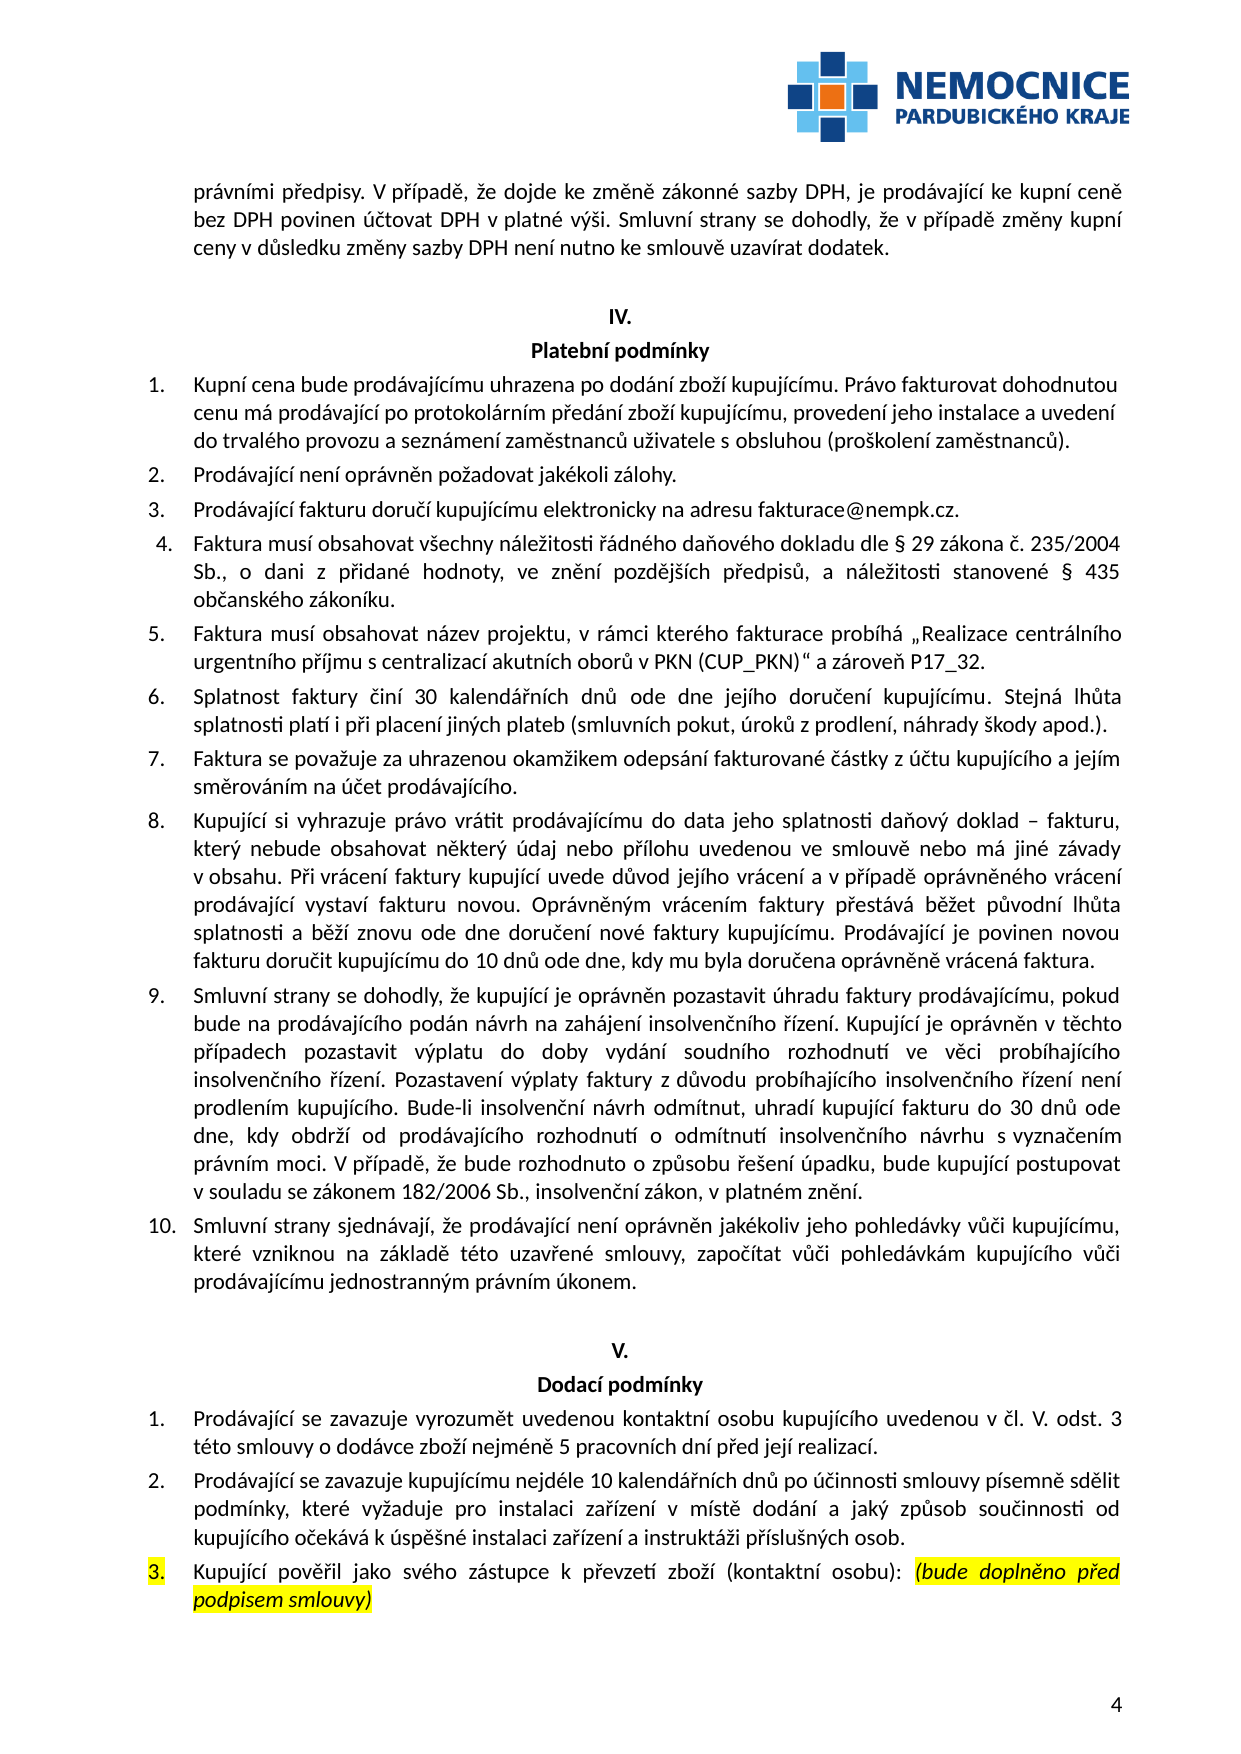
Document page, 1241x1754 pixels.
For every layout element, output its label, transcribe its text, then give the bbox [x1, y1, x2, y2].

list Faktura se považuje za uhrazenou okamžikem odepsání fakturované částky z účtu kupujícího a jejím směrováním na účet prodávajícího. [148, 744, 1122, 800]
list Prodávající není oprávněn požadovat jakékoli zálohy. [148, 461, 1122, 489]
list Kupní cena bude prodávajícímu uhrazena po dodání zboží kupujícímu. Právo fakturovat dohodnutou cenu má prodávající po protokolárním předání zboží kupujícímu, provedení jeho instalace a uvedení do trvalého provozu a seznámení zaměstnanců uživatele s obsluhou (proškolení zaměstnanců). [148, 370, 1122, 454]
list Prodávající se zavazuje vyrozumět uvedenou kontaktní osobu kupujícího uvedenou v čl. V. odst. 3 této smlouvy o dodávce zboží nejméně 5 pracovních dní před její realizací. [148, 1404, 1122, 1460]
list Smluvní strany se dohodly, že kupující je oprávněn pozastavit úhradu faktury prodávajícímu, pokud bude na prodávajícího podán návrh na zahájení insolvenčního řízení. Kupující je oprávněn v těchto případech pozastavit výplatu do doby vydání soudního rozhodnutí ve věci probíhajícího insolvenčního řízení. Pozastavení výplaty faktury z důvodu probíhajícího insolvenčního řízení není prodlením kupujícího. Bude-li insolvenční návrh odmítnut, uhradí kupující fakturu do 30 dnů ode dne, kdy obdrží od prodávajícího rozhodnutí o odmítnutí insolvenčního návrhu s vyznačením právním moci. V případě, že bude rozhodnuto o způsobu řešení úpadku, bude kupující postupovat v souladu se zákonem 182/2006 Sb., insolvenční zákon, v platném znění. [148, 981, 1122, 1205]
list Faktura musí obsahovat název projektu, v rámci kterého fakturace probíhá „Realizace centrálního urgentního příjmu s centralizací akutních oborů v PKN (CUP_PKN)“ a zároveň P17_32. [148, 619, 1122, 676]
list Prodávající fakturu doručí kupujícímu elektronicky na adresu fakturace@nempk.cz. [148, 495, 1122, 523]
text Dodací podmínky [118, 1370, 1122, 1398]
list Splatnost faktury činí 30 kalendářních dnů ode dne jejího doručení kupujícímu. Stejná lhůta splatnosti platí i při placení jiných plateb (smluvních pokut, úroků z prodlení, náhrady škody apod.). [148, 682, 1122, 738]
text IV. [118, 302, 1122, 330]
picture [786, 50, 1130, 143]
list Kupující pověřil jako svého zástupce k převzetí zboží (kontaktní osobu): (bude doplněno před podpisem smlouvy) [148, 1557, 1122, 1613]
list Smluvní strany sjednávají, že prodávající není oprávněn jakékoliv jeho pohledávky vůči kupujícímu, které vzniknou na základě této uzavřené smlouvy, započítat vůči pohledávkám kupujícího vůči prodávajícímu jednostranným právním úkonem. [148, 1211, 1122, 1295]
text Platební podmínky [118, 336, 1122, 364]
list Kupující si vyhrazuje právo vrátit prodávajícímu do data jeho splatnosti daňový doklad – fakturu, který nebude obsahovat některý údaj nebo přílohu uvedenou ve smlouvě nebo má jiné závady v obsahu. Při vrácení faktury kupující uvede důvod jejího vrácení a v případě oprávněného vrácení prodávající vystaví fakturu novou. Oprávněným vrácením faktury přestává běžet původní lhůta splatnosti a běží znovu ode dne doručení nové faktury kupujícímu. Prodávající je povinen novou fakturu doručit kupujícímu do 10 dnů ode dne, kdy mu byla doručena oprávněně vrácená faktura. [148, 806, 1122, 974]
text v. [118, 1336, 1122, 1364]
list Prodávající se zavazuje kupujícímu nejdéle 10 kalendářních dnů po účinnosti smlouvy písemně sdělit podmínky, které vyžaduje pro instalaci zařízení v místě dodání a jaký způsob součinnosti od kupujícího očekává k úspěšné instalaci zařízení a instruktáži příslušných osob. [148, 1467, 1122, 1551]
list Faktura musí obsahovat všechny náležitosti řádného daňového dokladu dle § 29 zákona č. 235/2004 Sb., o dani z přidané hodnoty, ve znění pozdějších předpisů, a náležitosti stanovené § 435 občanského zákoníku. [156, 529, 1122, 613]
